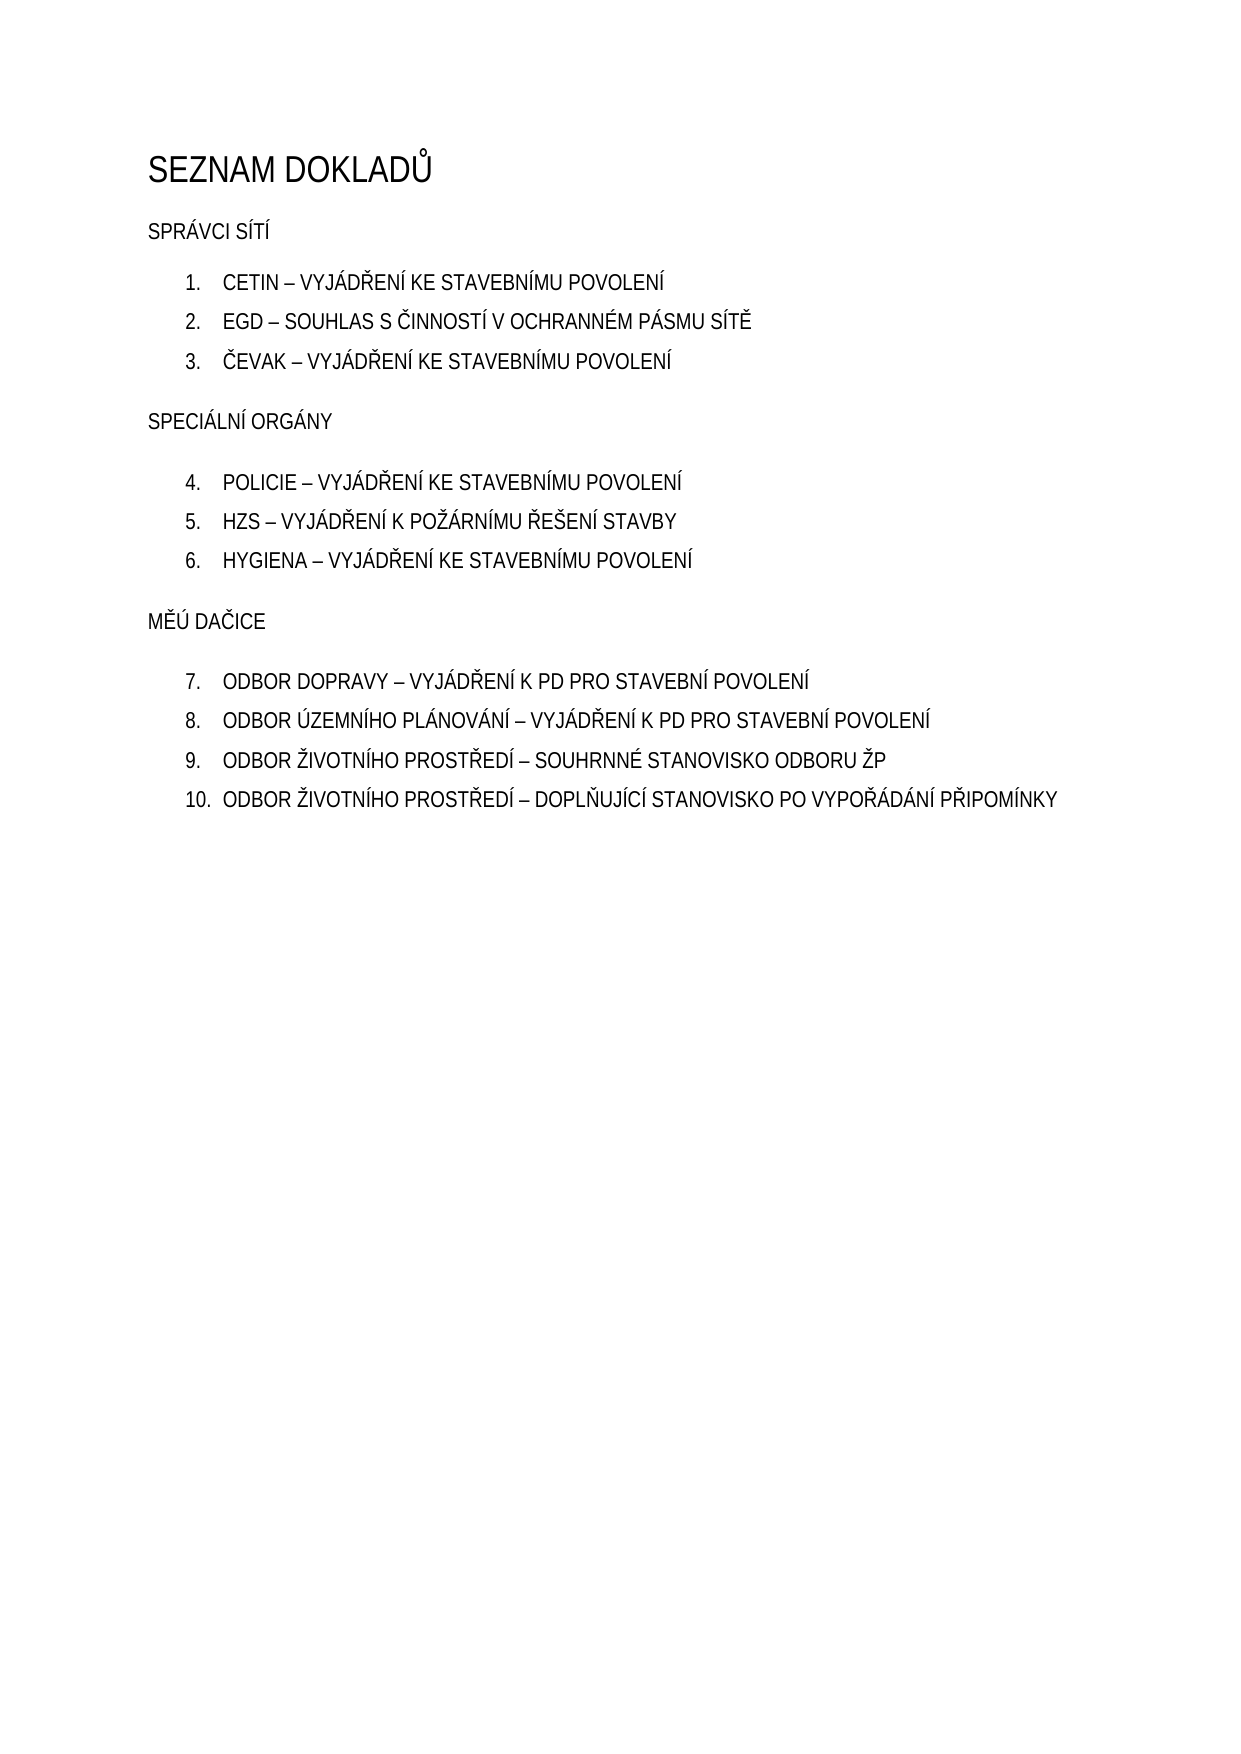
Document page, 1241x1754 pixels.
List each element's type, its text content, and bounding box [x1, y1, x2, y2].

list ODBOR ÚZEMNÍHO PLÁNOVÁNÍ – VYJÁDŘENÍ K PD PRO STAVEBNÍ POVOLENÍ [185, 707, 1093, 734]
list CETIN – VYJÁDŘENÍ KE STAVEBNÍMU POVOLENÍ [185, 269, 1093, 295]
list HYGIENA – VYJÁDŘENÍ KE STAVEBNÍMU POVOLENÍ [185, 547, 1093, 574]
text SPECIÁLNÍ ORGÁNY [148, 408, 1093, 434]
list ODBOR DOPRAVY – VYJÁDŘENÍ K PD PRO STAVEBNÍ POVOLENÍ [185, 668, 1093, 694]
text MĚÚ DAČICE [148, 608, 1093, 634]
list ODBOR ŽIVOTNÍHO PROSTŘEDÍ – DOPLŇUJÍCÍ STANOVISKO PO VYPOŘÁDÁNÍ PŘIPOMÍNKY [185, 786, 1093, 813]
list EGD – SOUHLAS S ČINNOSTÍ V OCHRANNÉM PÁSMU SÍTĚ [185, 308, 1093, 335]
list ČEVAK – VYJÁDŘENÍ KE STAVEBNÍMU POVOLENÍ [185, 348, 1093, 374]
list ODBOR ŽIVOTNÍHO PROSTŘEDÍ – SOUHRNNÉ STANOVISKO ODBORU ŽP [185, 747, 1093, 773]
text SEZNAM DOKLADŮ [148, 148, 1093, 191]
list POLICIE – VYJÁDŘENÍ KE STAVEBNÍMU POVOLENÍ [185, 468, 1093, 495]
text SPRÁVCI SÍTÍ [148, 218, 1093, 244]
list HZS – VYJÁDŘENÍ K POŽÁRNÍMU ŘEŠENÍ STAVBY [185, 508, 1093, 534]
